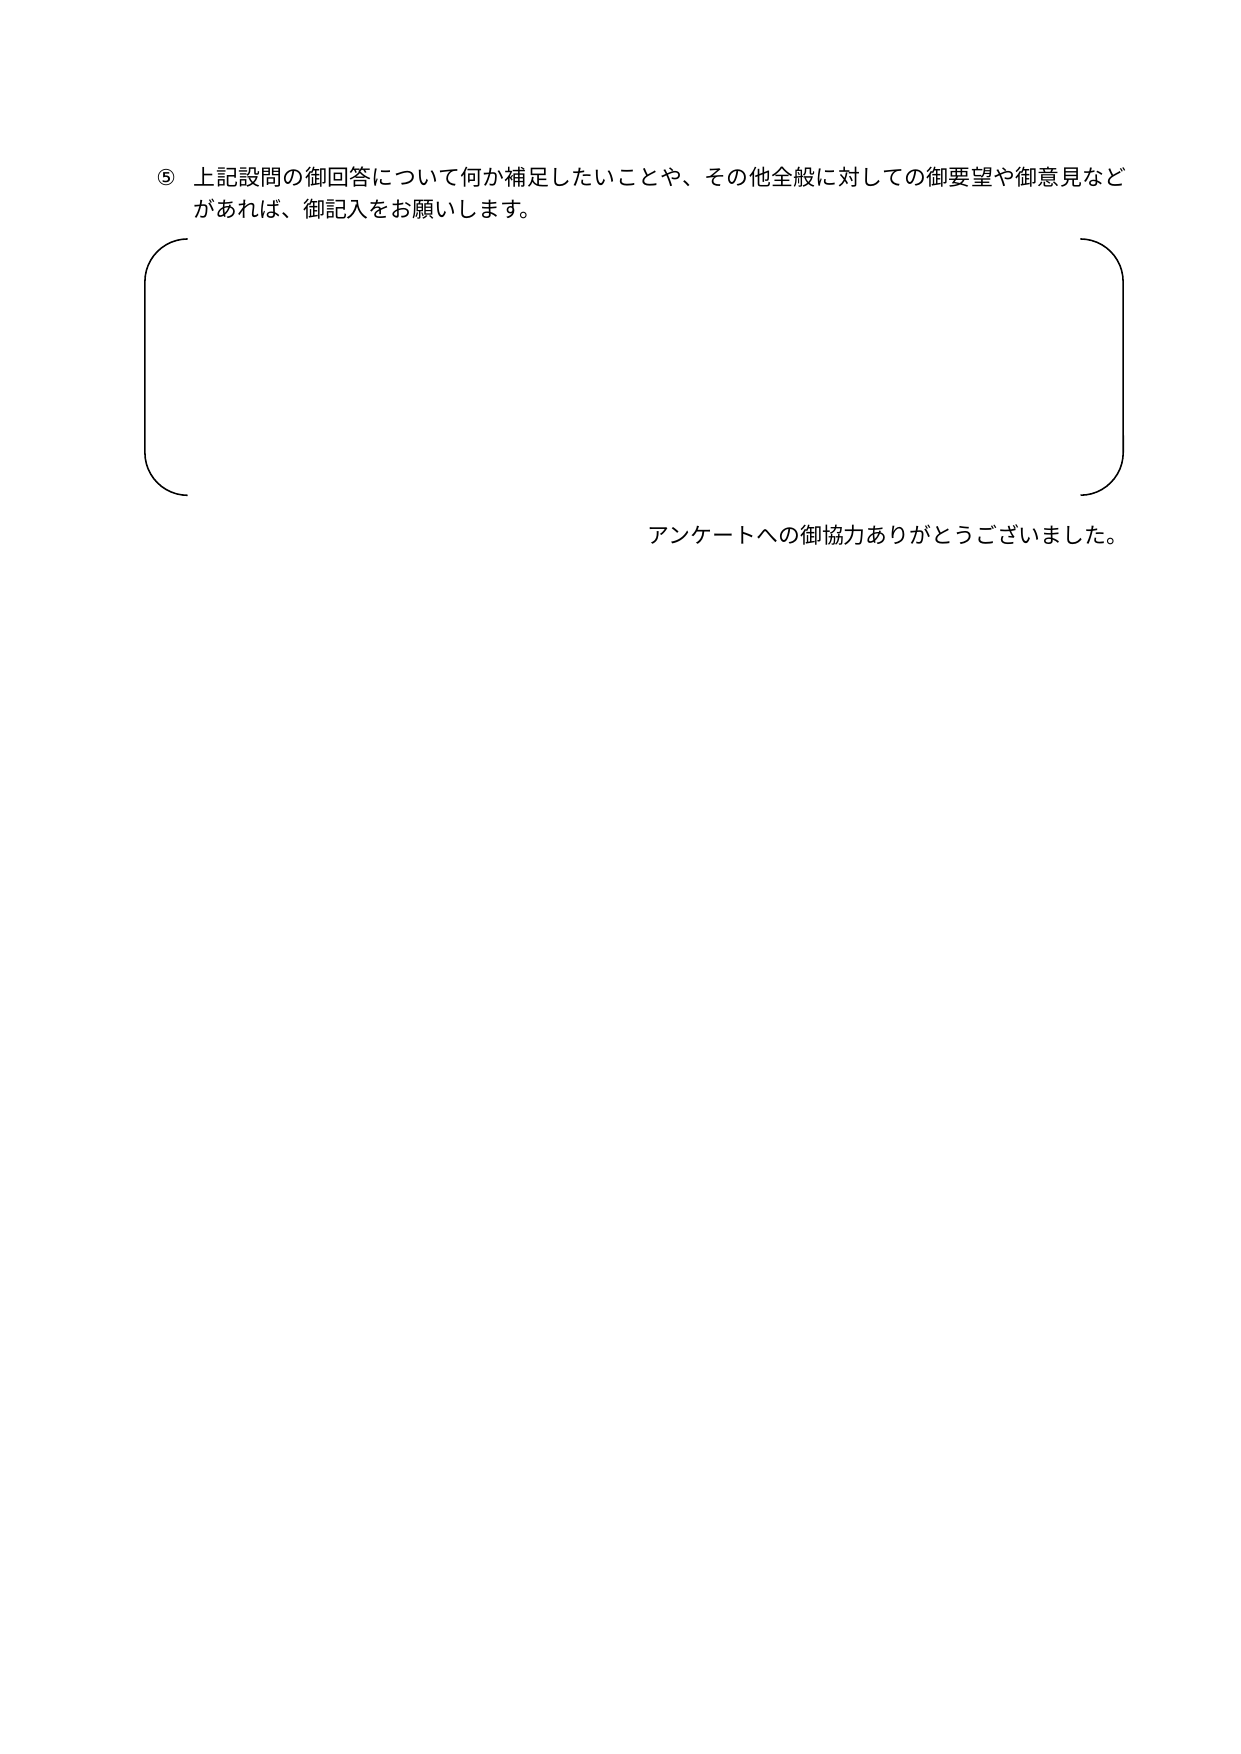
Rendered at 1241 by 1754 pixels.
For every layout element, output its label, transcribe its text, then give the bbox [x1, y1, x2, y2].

list 上記設問の御回答について何か補足したいことや、その他全般に対しての御要望や御意見などがあれば、御記入をお願いします。 [156, 159, 1128, 224]
text アンケートへの御協力ありがとうございました。 [112, 518, 1128, 551]
